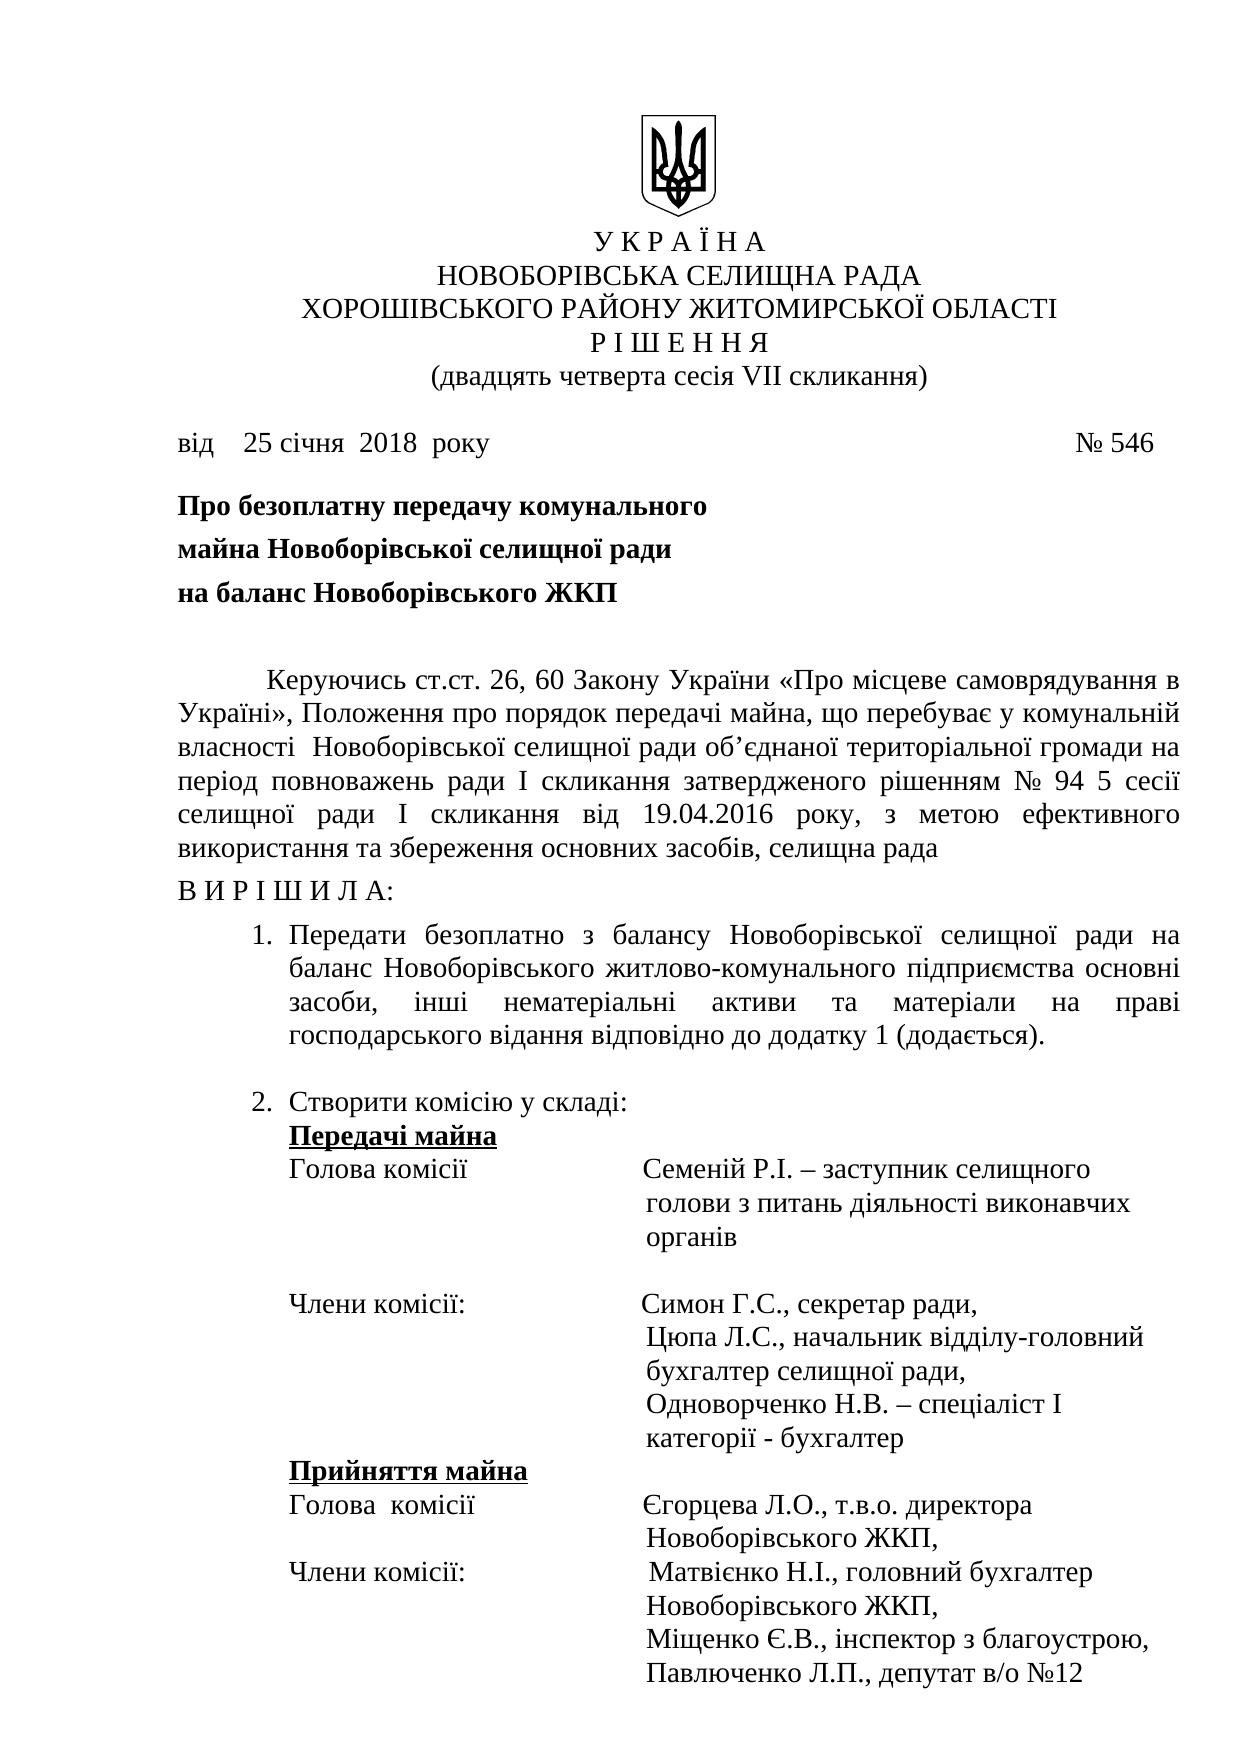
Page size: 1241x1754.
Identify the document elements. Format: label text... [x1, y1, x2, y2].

text на баланс Новоборівського ЖКП [177, 575, 1181, 608]
text У К Р А Ї Н А [177, 224, 1181, 258]
text Члени комісії: Матвієнко Н.І., головний бухгалтер [288, 1554, 1181, 1588]
text категорії - бухгалтер [288, 1420, 1181, 1453]
text майна Новоборівської селищної ради [177, 531, 1181, 565]
text (двадцять четверта сесія VIІ скликання) [177, 358, 1181, 392]
text бухгалтер селищної ради, [288, 1353, 1181, 1386]
text ХОРОШІВСЬКОГО РАЙОНУ ЖИТОМИРСЬКОЇ ОБЛАСТІ [177, 291, 1181, 325]
text Міщенко Є.В., інспектор з благоустрою, [288, 1621, 1181, 1655]
text Новоборівського ЖКП, [288, 1588, 1181, 1621]
text Голова комісії Семеній Р.І. – заступник селищного [288, 1152, 1181, 1185]
text Одноворченко Н.В. – спеціаліст I [288, 1386, 1181, 1420]
text Передачі майна [288, 1118, 1181, 1152]
text Цюпа Л.С., начальник відділу-головний [288, 1319, 1181, 1353]
text Новоборівського ЖКП, [288, 1521, 1181, 1554]
text В И Р І Ш И Л А: [177, 873, 1181, 907]
text Прийняття майна [288, 1453, 1181, 1487]
text Керуючись ст.ст. 26, 60 Закону України «Про місцеве самоврядування в Україні», Положення про порядок передачі майна, що перебуває у комунальній власності Новоборівської селищної ради об’єднаної територіальної громади на період повноважень ради І скликання затвердженого рішенням № 94 5 сесії селищної ради І скликання від 19.04.2016 року, з метою ефективного використання та збереження основних засобів, селищна рада [177, 662, 1181, 863]
text Про безоплатну передачу комунального [177, 488, 1181, 521]
picture [634, 111, 724, 225]
text органів [288, 1219, 1181, 1252]
text Члени комісії: Симон Г.С., секретар ради, [288, 1286, 1181, 1319]
text Павлюченко Л.П., депутат в/о №12 [288, 1655, 1181, 1688]
text Р І Ш Е Н Н Я [177, 325, 1181, 358]
text від 25 січня 2018 року № 546 [177, 426, 1181, 459]
text Голова комісії Єгорцева Л.О., т.в.о. директора [288, 1487, 1181, 1521]
text НОВОБОРІВСЬКА СЕЛИЩНА РАДА [177, 258, 1181, 291]
list Передати безоплатно з балансу Новоборівської селищної ради на баланс Новоборівського житлово-комунального підприємства основні засоби, інші нематеріальні активи та матеріали на праві господарського відання відповідно до додатку 1 (додається). [251, 917, 1181, 1051]
list Створити комісію у складі: [251, 1084, 1181, 1118]
text голови з питань діяльності виконавчих [288, 1185, 1181, 1219]
